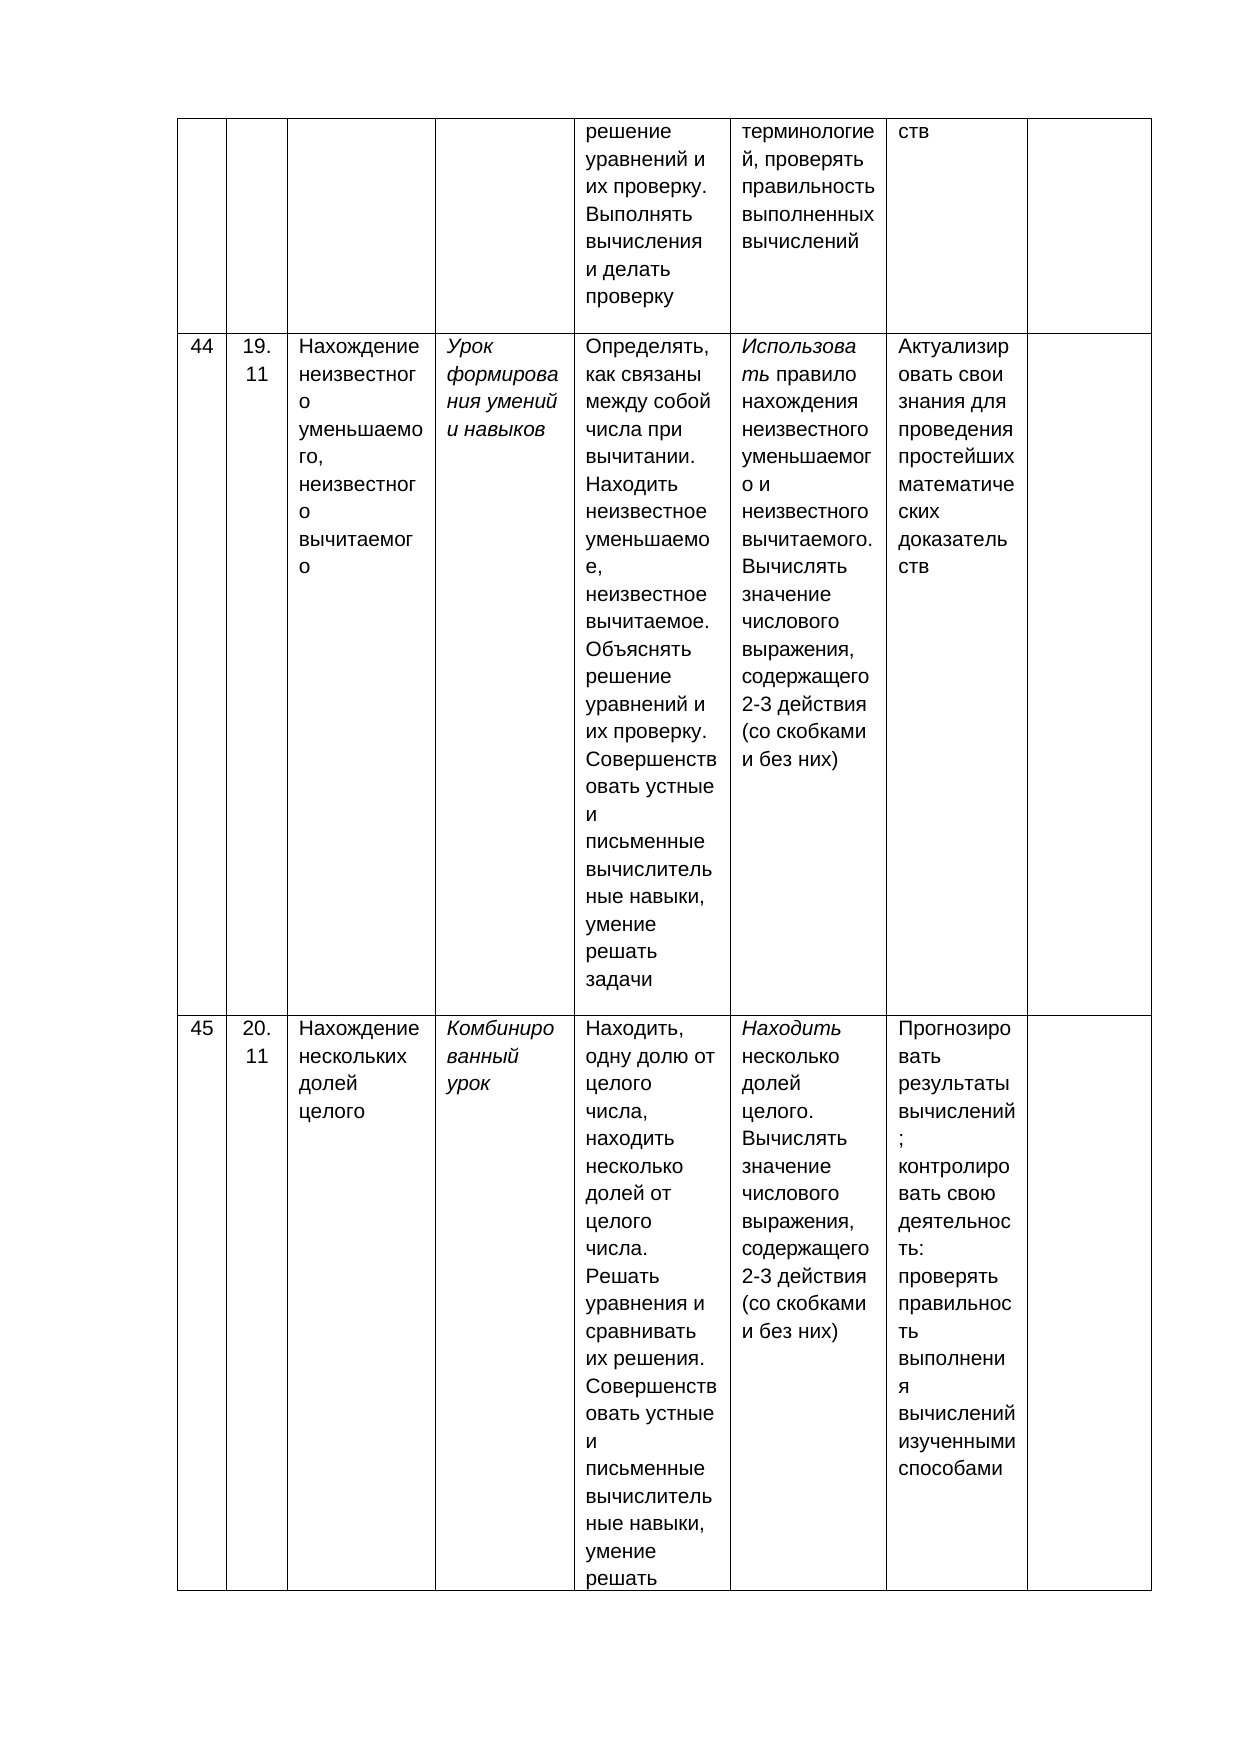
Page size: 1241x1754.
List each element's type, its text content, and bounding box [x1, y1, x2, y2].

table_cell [436, 119, 574, 333]
table_cell 19.11 [227, 334, 287, 1015]
table_cell 44 [178, 334, 226, 1015]
table_cell [1028, 119, 1151, 333]
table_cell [288, 119, 435, 333]
table_cell 45 [178, 1016, 226, 1590]
table_cell Актуализировать свои знания для проведения простейших математических доказательств [887, 334, 1027, 1015]
table_cell [1028, 1016, 1151, 1590]
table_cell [731, 1016, 886, 1590]
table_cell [288, 1016, 435, 1590]
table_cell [887, 1016, 1027, 1590]
table_cell 43 [178, 119, 226, 333]
table_cell [227, 119, 287, 333]
table_cell Использовать правило нахождения неизвестного уменьшаемого и неизвестного вычитаемого. Вычислять значение числового выражения, содержащего 2-3 действия (со скобками и без них) [731, 334, 886, 1015]
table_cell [575, 119, 730, 333]
table_cell Урок формирования умений и навыков [436, 334, 574, 1015]
table_cell Нахождение неизвестного уменьшаемого, неизвестного вычитаемого [288, 334, 435, 1015]
table_cell [1028, 334, 1151, 1015]
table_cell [887, 119, 1027, 333]
table_cell Определять, как связаны между собой числа при вычитании. Находить неизвестное уменьшаемое, неизвестное вычитаемое. Объяснять решение уравнений и их проверку. Совершенствовать устные и письменные вычислительные навыки, умение решать задачи [575, 334, 730, 1015]
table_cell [436, 1016, 574, 1590]
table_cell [575, 1016, 730, 1590]
table_cell 20.11 [227, 1016, 287, 1590]
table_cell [731, 119, 886, 333]
